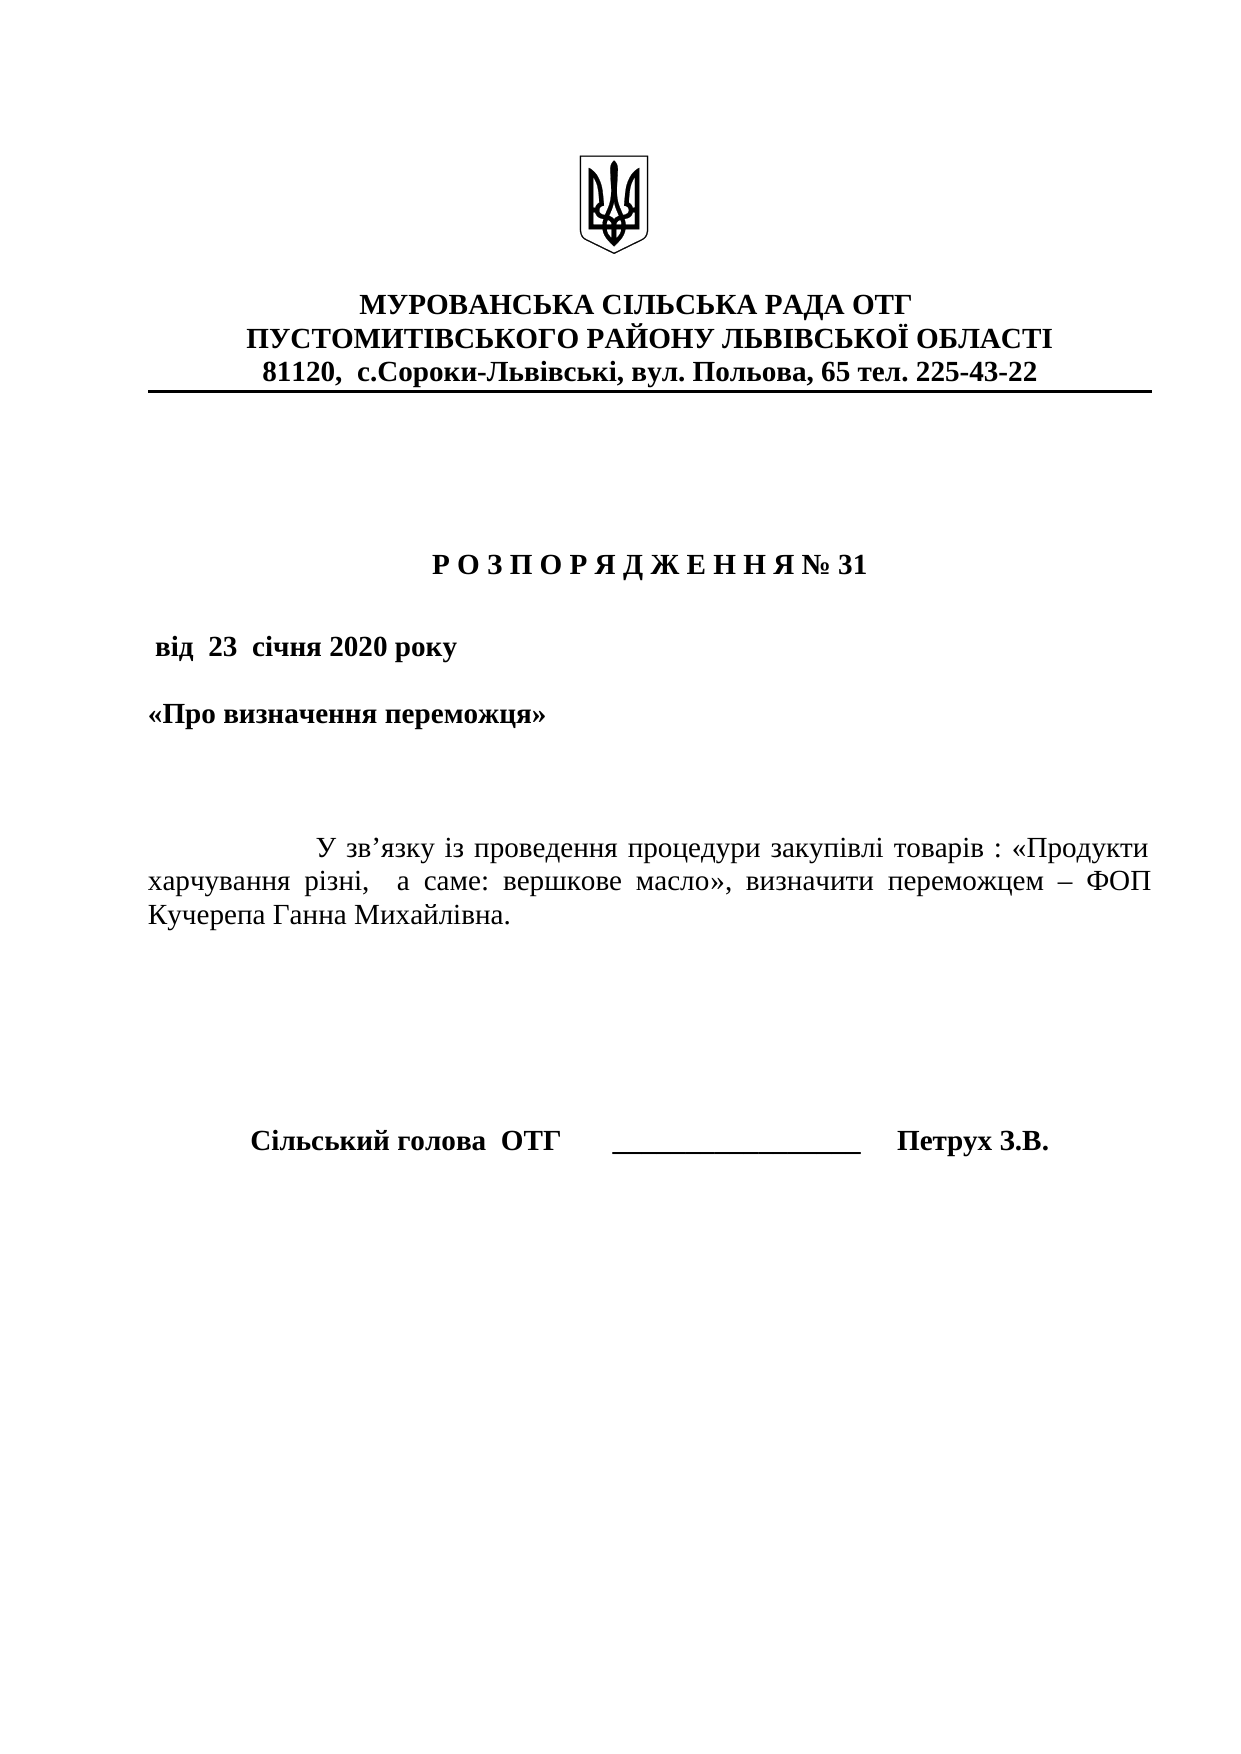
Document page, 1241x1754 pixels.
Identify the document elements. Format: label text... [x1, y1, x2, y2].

text 81120, с.Сороки-Львівські, вул. Польова, 65 тел. 225-43-22 [148, 354, 1152, 390]
text Сільський голова ОТГ _________________ Петрух З.В. [148, 1123, 1152, 1157]
text від 23 січня 2020 року [148, 629, 1152, 662]
text МУРОВАНСЬКА СІЛЬСЬКА РАДА ОТГ [148, 287, 1240, 321]
text У зв’язку із проведення процедури закупівлі товарів : «Продукти харчування різні, а саме: вершкове масло», визначити переможцем – ФОП Кучерепа Ганна Михайлівна. [148, 830, 1152, 931]
text «Про визначення переможця» [148, 696, 1152, 729]
text ПУСТОМИТІВСЬКОГО РАЙОНУ ЛЬВІВСЬКОЇ ОБЛАСТІ [148, 321, 1152, 354]
text Р О З П О Р Я Д Ж Е Н Н Я № 31 [148, 547, 1152, 581]
